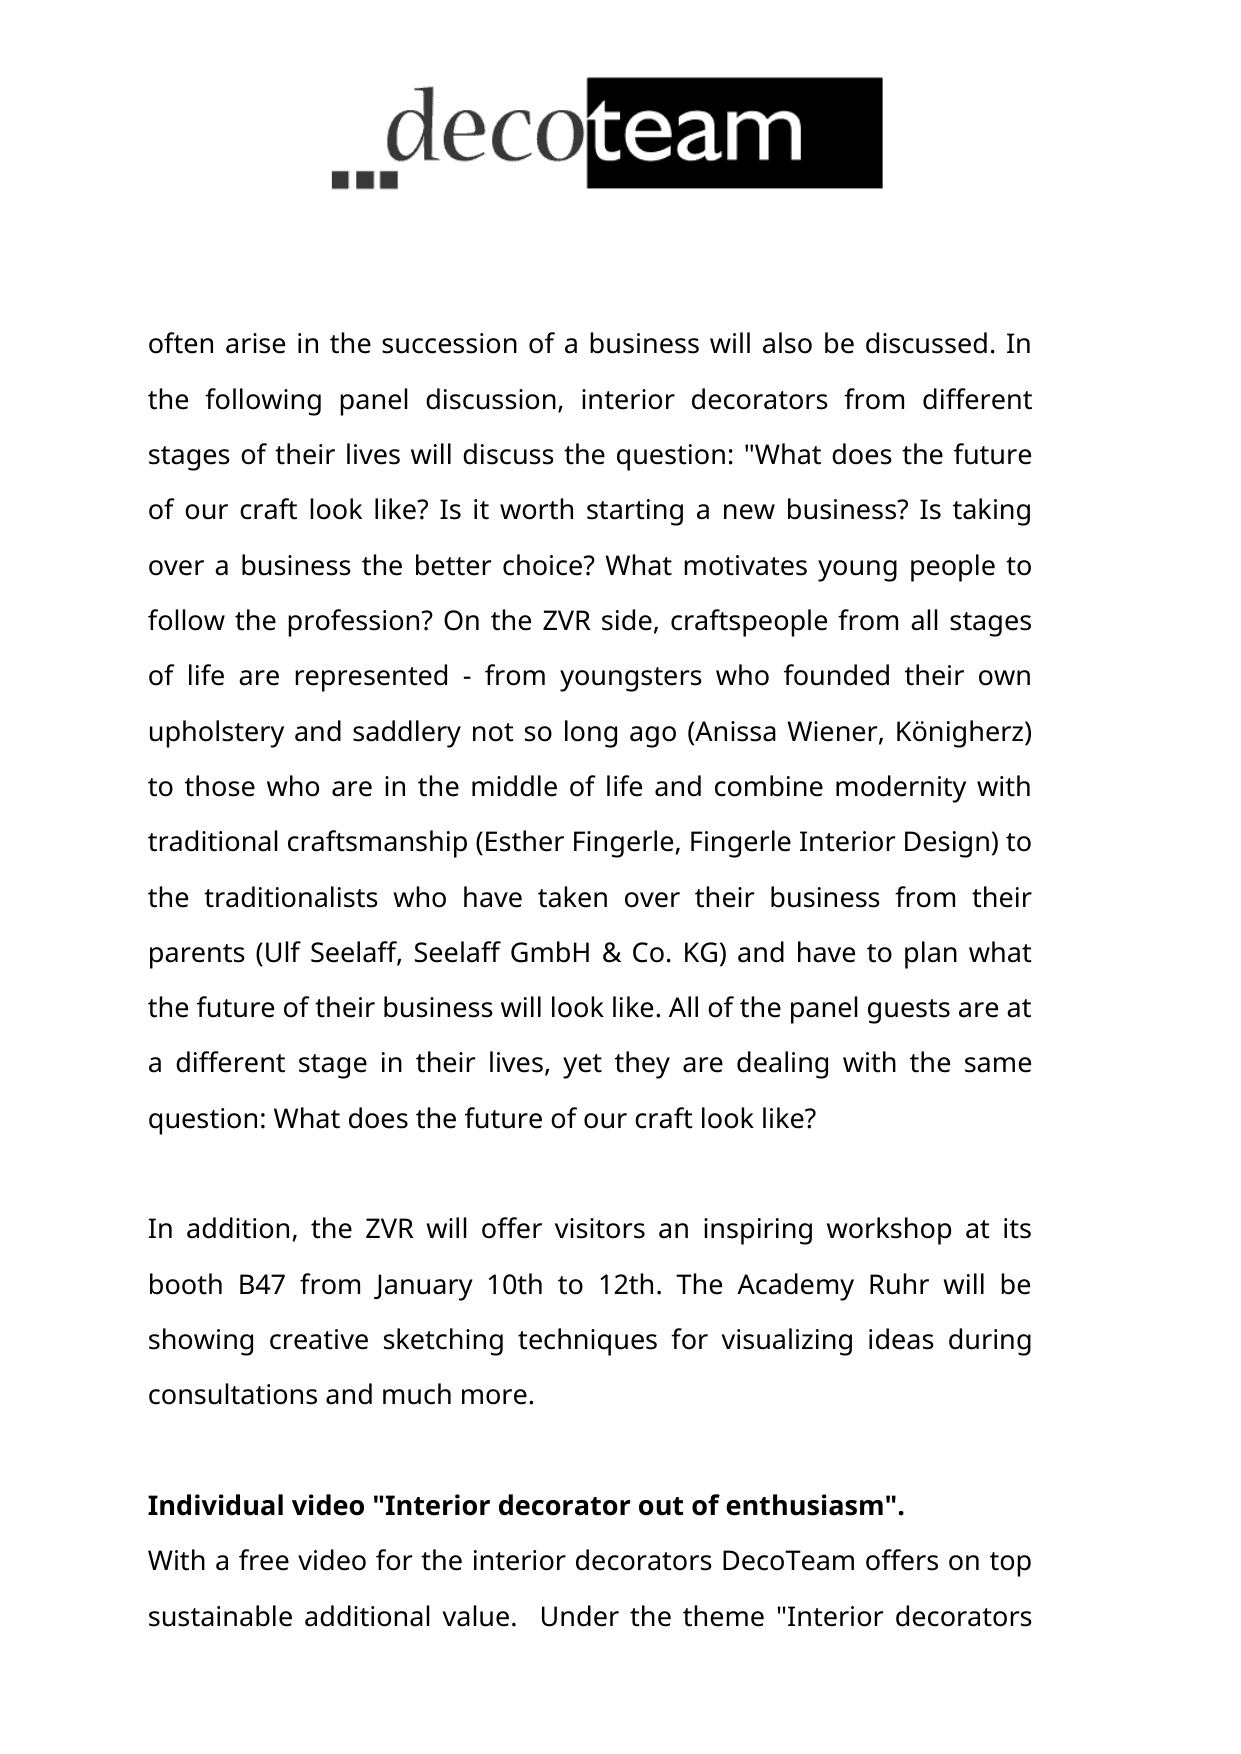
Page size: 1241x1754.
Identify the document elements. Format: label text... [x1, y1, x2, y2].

text In addition, the ZVR will offer visitors an inspiring workshop at its booth B47 from January 10th to 12th. The Academy Ruhr will be showing creative sketching techniques for visualizing ideas during consultations and much more. [148, 1210, 1033, 1413]
text Individual video "Interior decorator out of enthusiasm". [148, 1486, 1033, 1523]
picture [331, 75, 885, 192]
